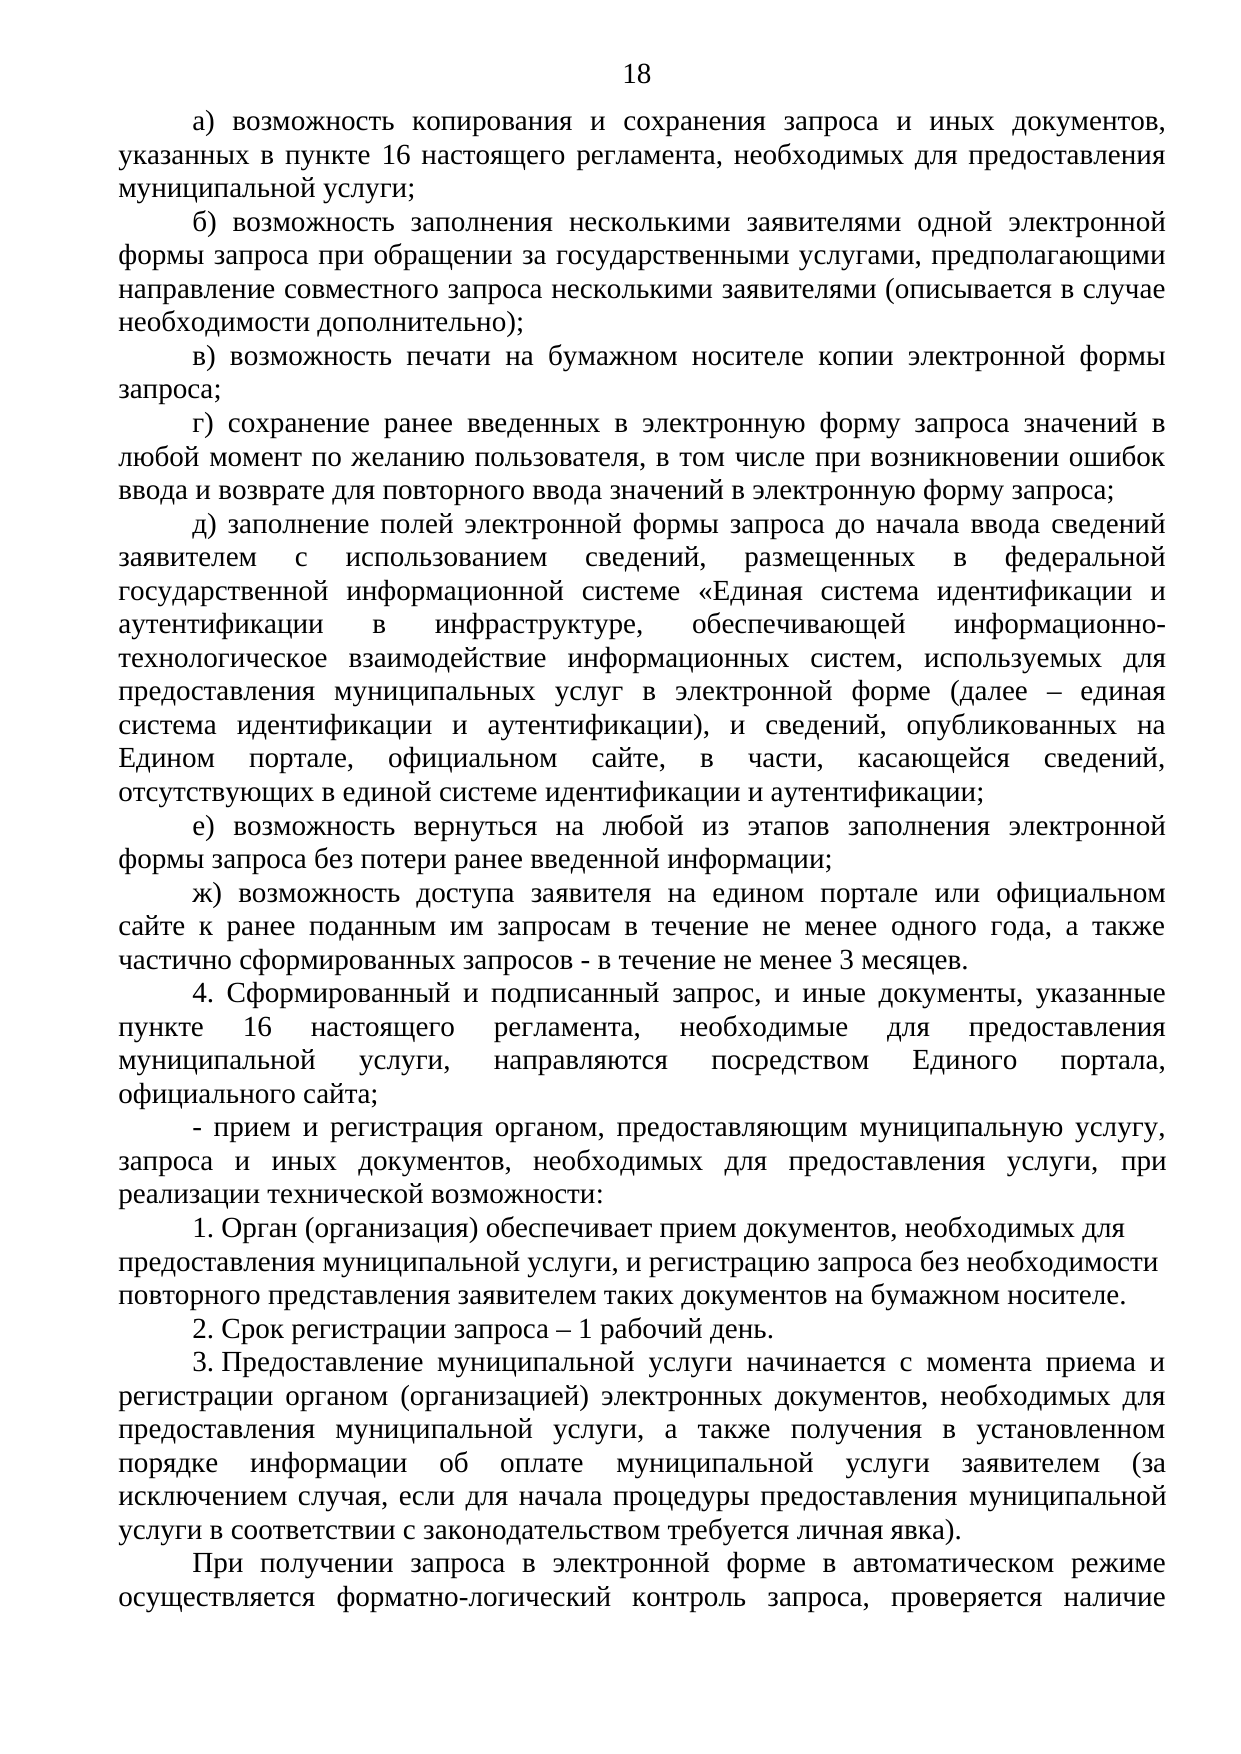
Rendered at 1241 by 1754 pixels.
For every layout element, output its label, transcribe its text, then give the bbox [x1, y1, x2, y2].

text 1. Орган (организация) обеспечивает прием документов, необходимых для [118, 1210, 1167, 1244]
text г) сохранение ранее введенных в электронную форму запроса значений в любой момент по желанию пользователя, в том числе при возникновении ошибок ввода и возврате для повторного ввода значений в электронную форму запроса; [118, 405, 1167, 506]
text а) возможность копирования и сохранения запроса и иных документов, указанных в пункте 16 настоящего регламента, необходимых для предоставления муниципальной услуги; [118, 103, 1167, 204]
text ж) возможность доступа заявителя на едином портале или официальном сайте к ранее поданным им запросам в течение не менее одного года, а также частично сформированных запросов - в течение не менее 3 месяцев. [118, 875, 1167, 975]
text б) возможность заполнения несколькими заявителями одной электронной формы запроса при обращении за государственными услугами, предполагающими направление совместного запроса несколькими заявителями (описывается в случае необходимости дополнительно); [118, 204, 1167, 338]
text е) возможность вернуться на любой из этапов заполнения электронной формы запроса без потери ранее введенной информации; [118, 808, 1167, 875]
text предоставления муниципальной услуги, и регистрацию запроса без необходимости [118, 1244, 1167, 1277]
text в) возможность печати на бумажном носителе копии электронной формы запроса; [118, 338, 1167, 405]
text 4. Сформированный и подписанный запрос, и иные документы, указанные пункте 16 настоящего регламента, необходимые для предоставления муниципальной услуги, направляются посредством Единого портала, официального сайта; [118, 975, 1167, 1109]
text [118, 1546, 1167, 1613]
text 3. Предоставление муниципальной услуги начинается с момента приема и регистрации органом (организацией) электронных документов, необходимых для предоставления муниципальной услуги, а также получения в установленном порядке информации об оплате муниципальной услуги заявителем (за исключением случая, если для начала процедуры предоставления муниципальной услуги в соответствии с законодательством требуется личная явка). [118, 1344, 1167, 1546]
text повторного представления заявителем таких документов на бумажном носителе. [118, 1277, 1167, 1311]
text - прием и регистрация органом, предоставляющим муниципальную услугу, запроса и иных документов, необходимых для предоставления услуги, при реализации технической возможности: [118, 1109, 1167, 1210]
text д) заполнение полей электронной формы запроса до начала ввода сведений заявителем с использованием сведений, размещенных в федеральной государственной информационной системе «Единая система идентификации и аутентификации в инфраструктуре, обеспечивающей информационно-технологическое взаимодействие информационных систем, используемых для предоставления муниципальных услуг в электронной форме (далее – единая система идентификации и аутентификации), и сведений, опубликованных на Едином портале, официальном сайте, в части, касающейся сведений, отсутствующих в единой системе идентификации и аутентификации; [118, 506, 1167, 808]
text 2. Срок регистрации запроса – 1 рабочий день. [118, 1311, 1167, 1344]
